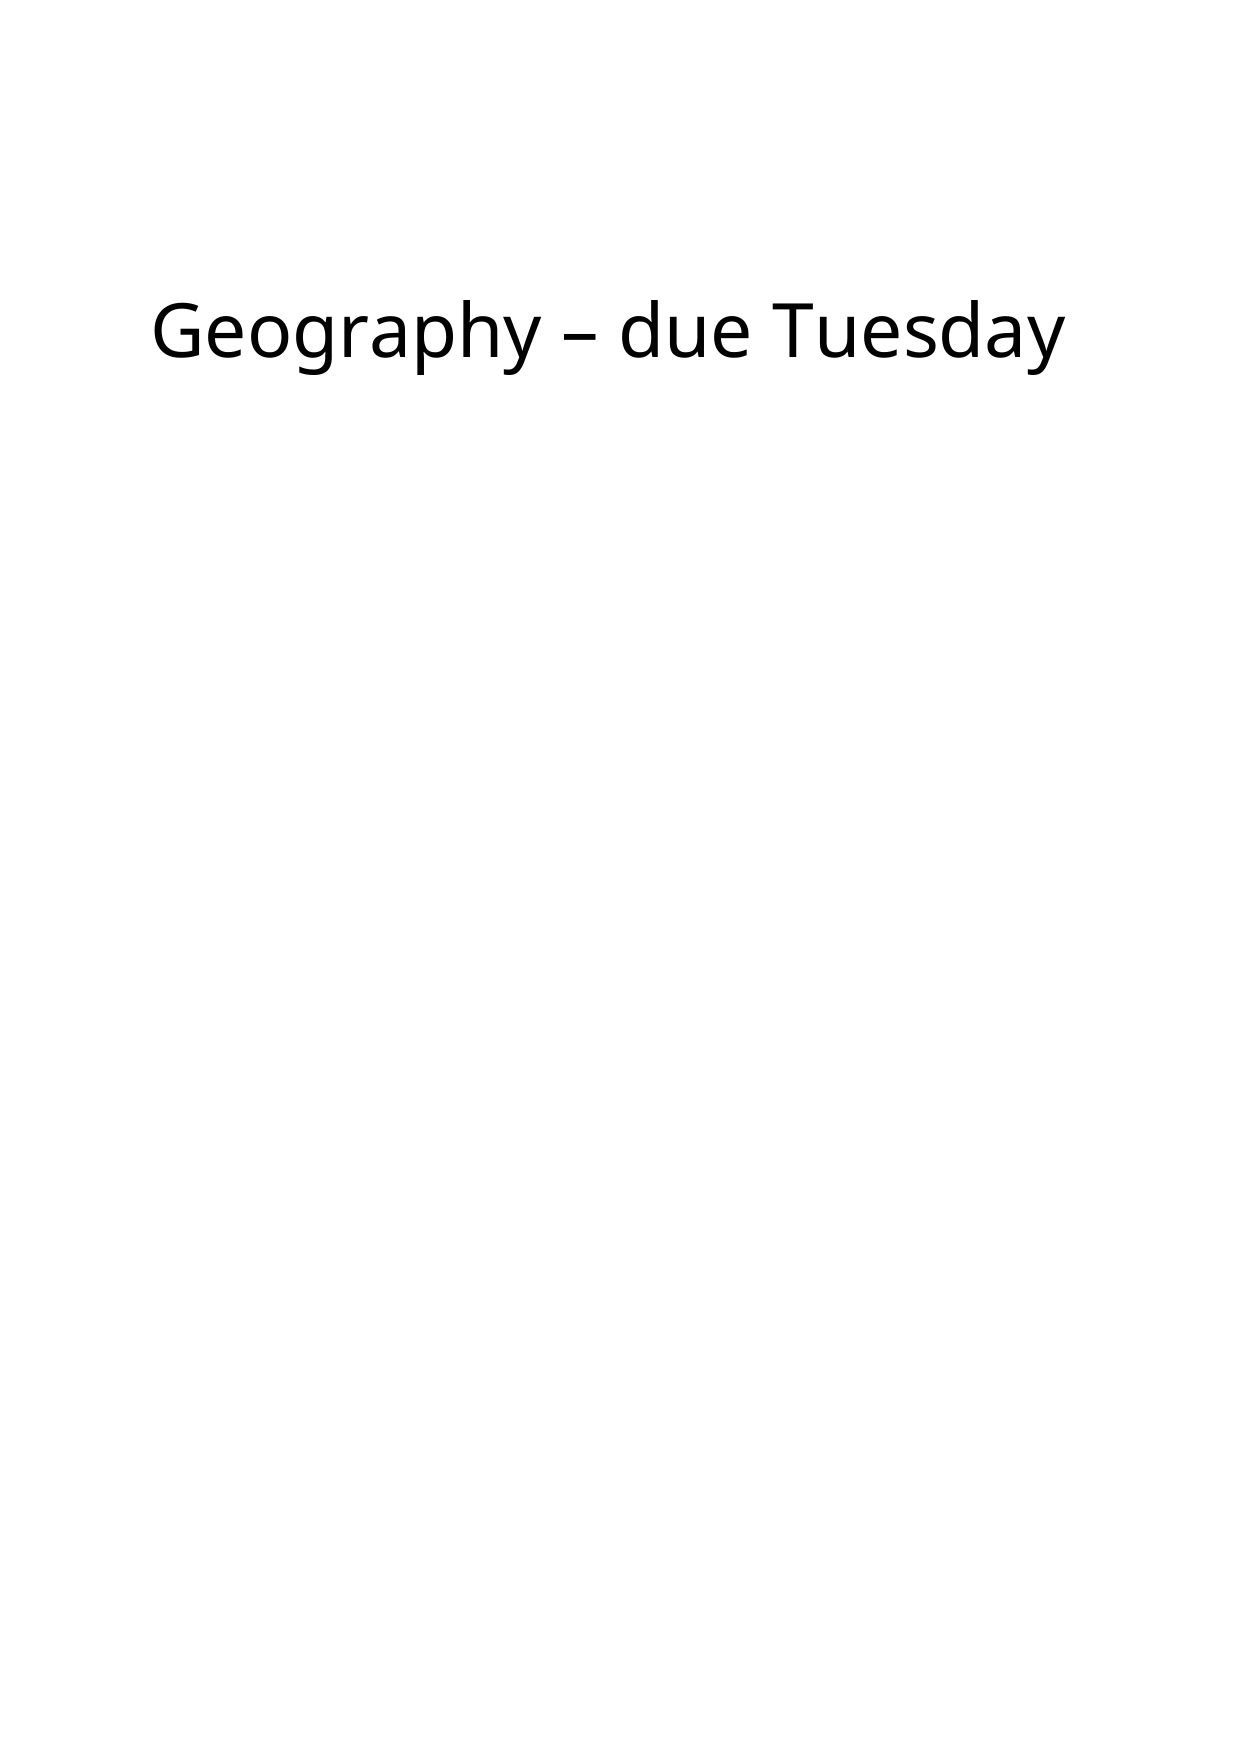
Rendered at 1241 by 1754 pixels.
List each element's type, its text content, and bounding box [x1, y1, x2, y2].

text Geography – due Tuesday [150, 277, 1090, 379]
